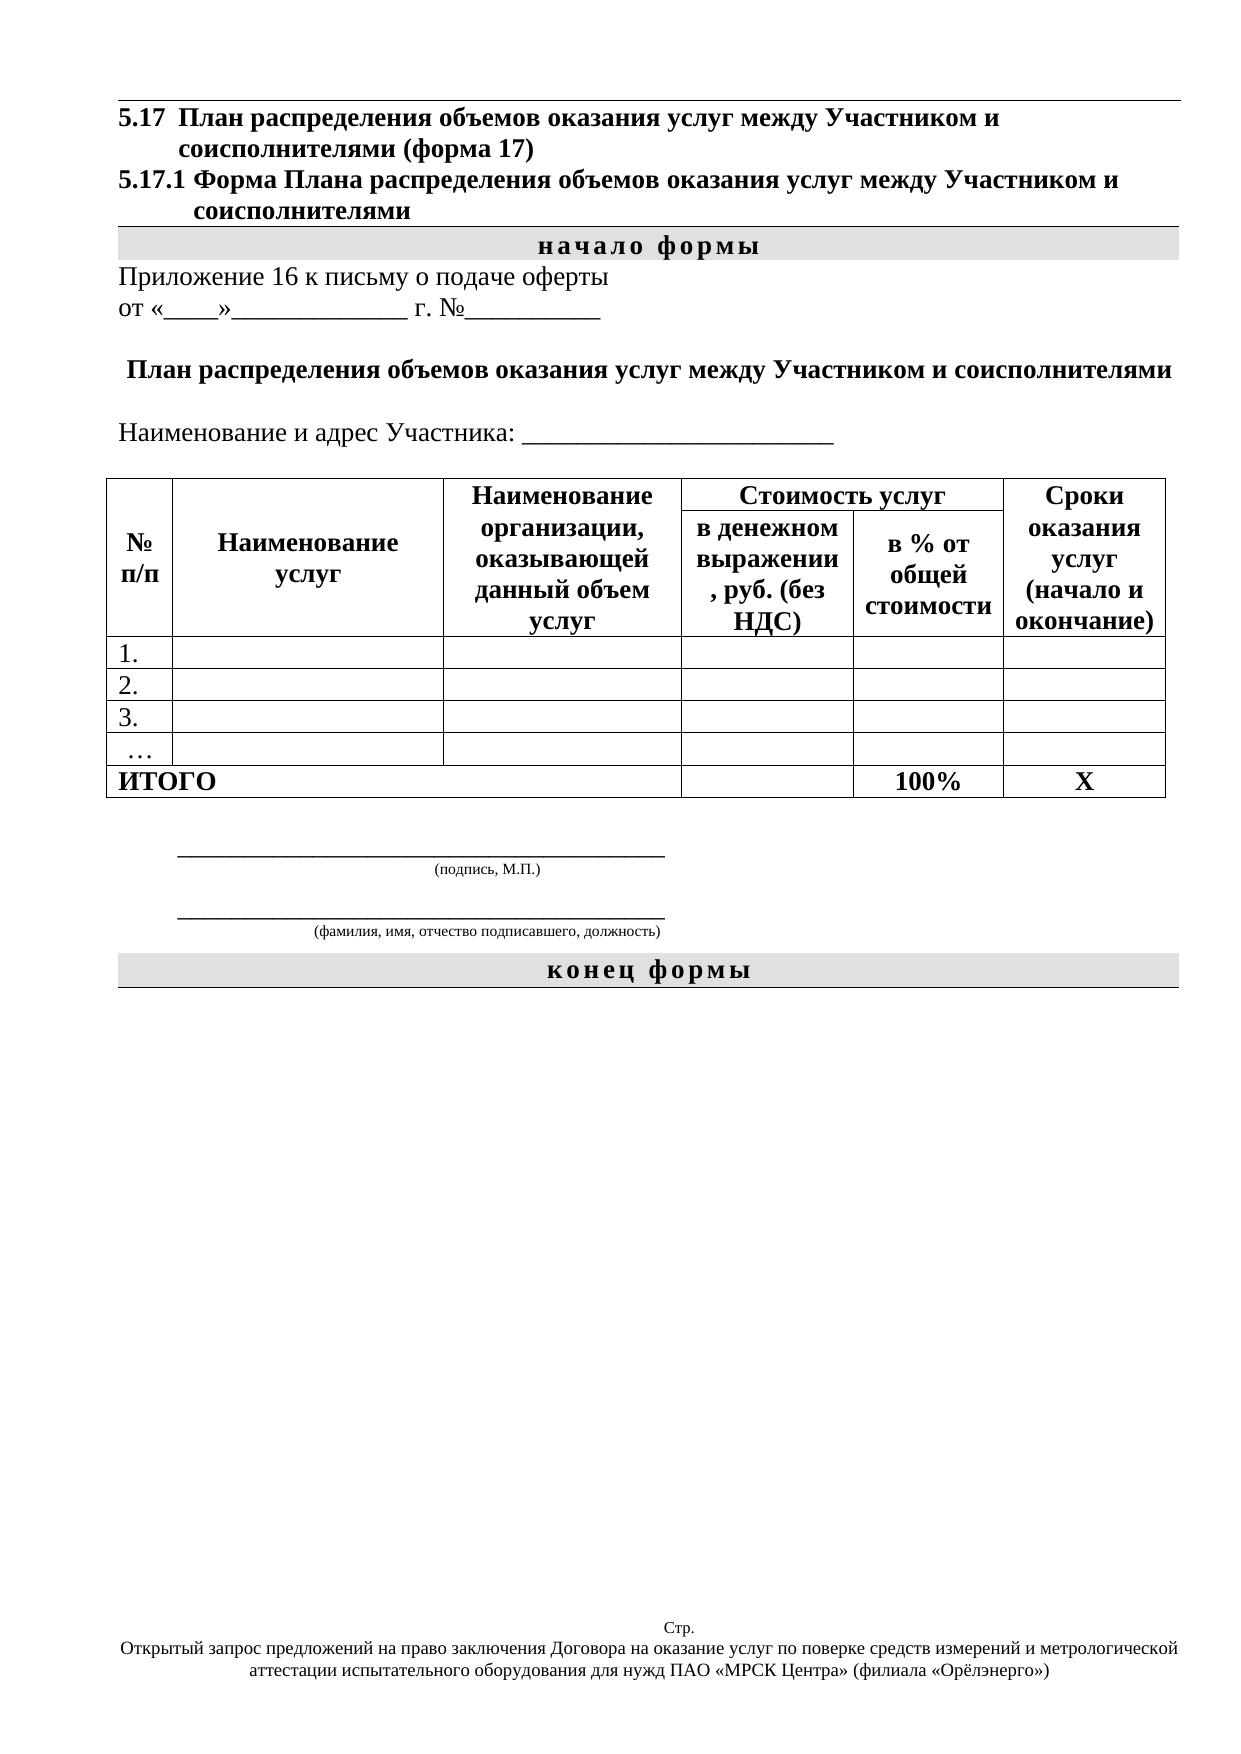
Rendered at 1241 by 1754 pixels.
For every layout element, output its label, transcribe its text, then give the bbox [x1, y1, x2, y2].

table_header Сроки оказания услуг (начало и окончание) [1004, 479, 1165, 636]
text начало формы [118, 227, 1179, 260]
table_cell [854, 733, 1003, 764]
table_cell [173, 701, 443, 732]
table_cell [854, 637, 1003, 668]
text конец формы [118, 953, 1179, 987]
table_header Стоимость услуг [682, 479, 1003, 510]
table_cell [854, 669, 1003, 700]
table_cell [444, 669, 681, 700]
table_header Наименование организации, оказывающей данный объем услуг [444, 479, 681, 636]
table_cell [107, 669, 172, 700]
table_cell ИТОГО [107, 766, 681, 797]
text ____________________________________ [118, 829, 1181, 860]
table_cell в денежном выражении, руб. (без НДС) [682, 511, 853, 636]
table_cell [682, 701, 853, 732]
table_cell [1004, 701, 1165, 732]
table_cell [107, 701, 172, 732]
table_cell [444, 701, 681, 732]
table_cell [173, 637, 443, 668]
table_header № п/п [107, 479, 172, 636]
table_cell [682, 733, 853, 764]
table_cell [444, 637, 681, 668]
table_cell [1004, 733, 1165, 764]
table_cell [854, 701, 1003, 732]
subtitle Форма Плана распределения объемов оказания услуг между Участником и соисполнителями [118, 163, 1181, 226]
table_header Наименование услуг [173, 479, 443, 636]
table_cell [107, 637, 172, 668]
text ____________________________________ [118, 891, 1181, 922]
table_cell [682, 669, 853, 700]
table_cell 100% [854, 766, 1003, 797]
table_cell [1004, 637, 1165, 668]
table_cell [444, 733, 681, 764]
table_cell [173, 669, 443, 700]
subtitle План распределения объемов оказания услуг между Участником и соисполнителями (форма 17) [118, 101, 1181, 163]
table_cell [1004, 669, 1165, 700]
table_cell [682, 766, 853, 797]
text Наименование и адрес Участника: _______________________ [118, 416, 1181, 447]
table_cell [173, 733, 443, 764]
text (фамилия, имя, отчество подписавшего, должность) [118, 922, 797, 953]
table_cell в % от общей стоимости [854, 511, 1003, 636]
table_cell … [107, 733, 172, 764]
text (подпись, М.П.) [118, 860, 797, 891]
table_cell Х [1004, 766, 1165, 797]
table_cell [682, 637, 853, 668]
text План распределения объемов оказания услуг между Участником и соисполнителями [118, 353, 1181, 384]
text Приложение 16 к письму о подаче оферты от «____»_____________ г. №__________ [118, 260, 1181, 322]
